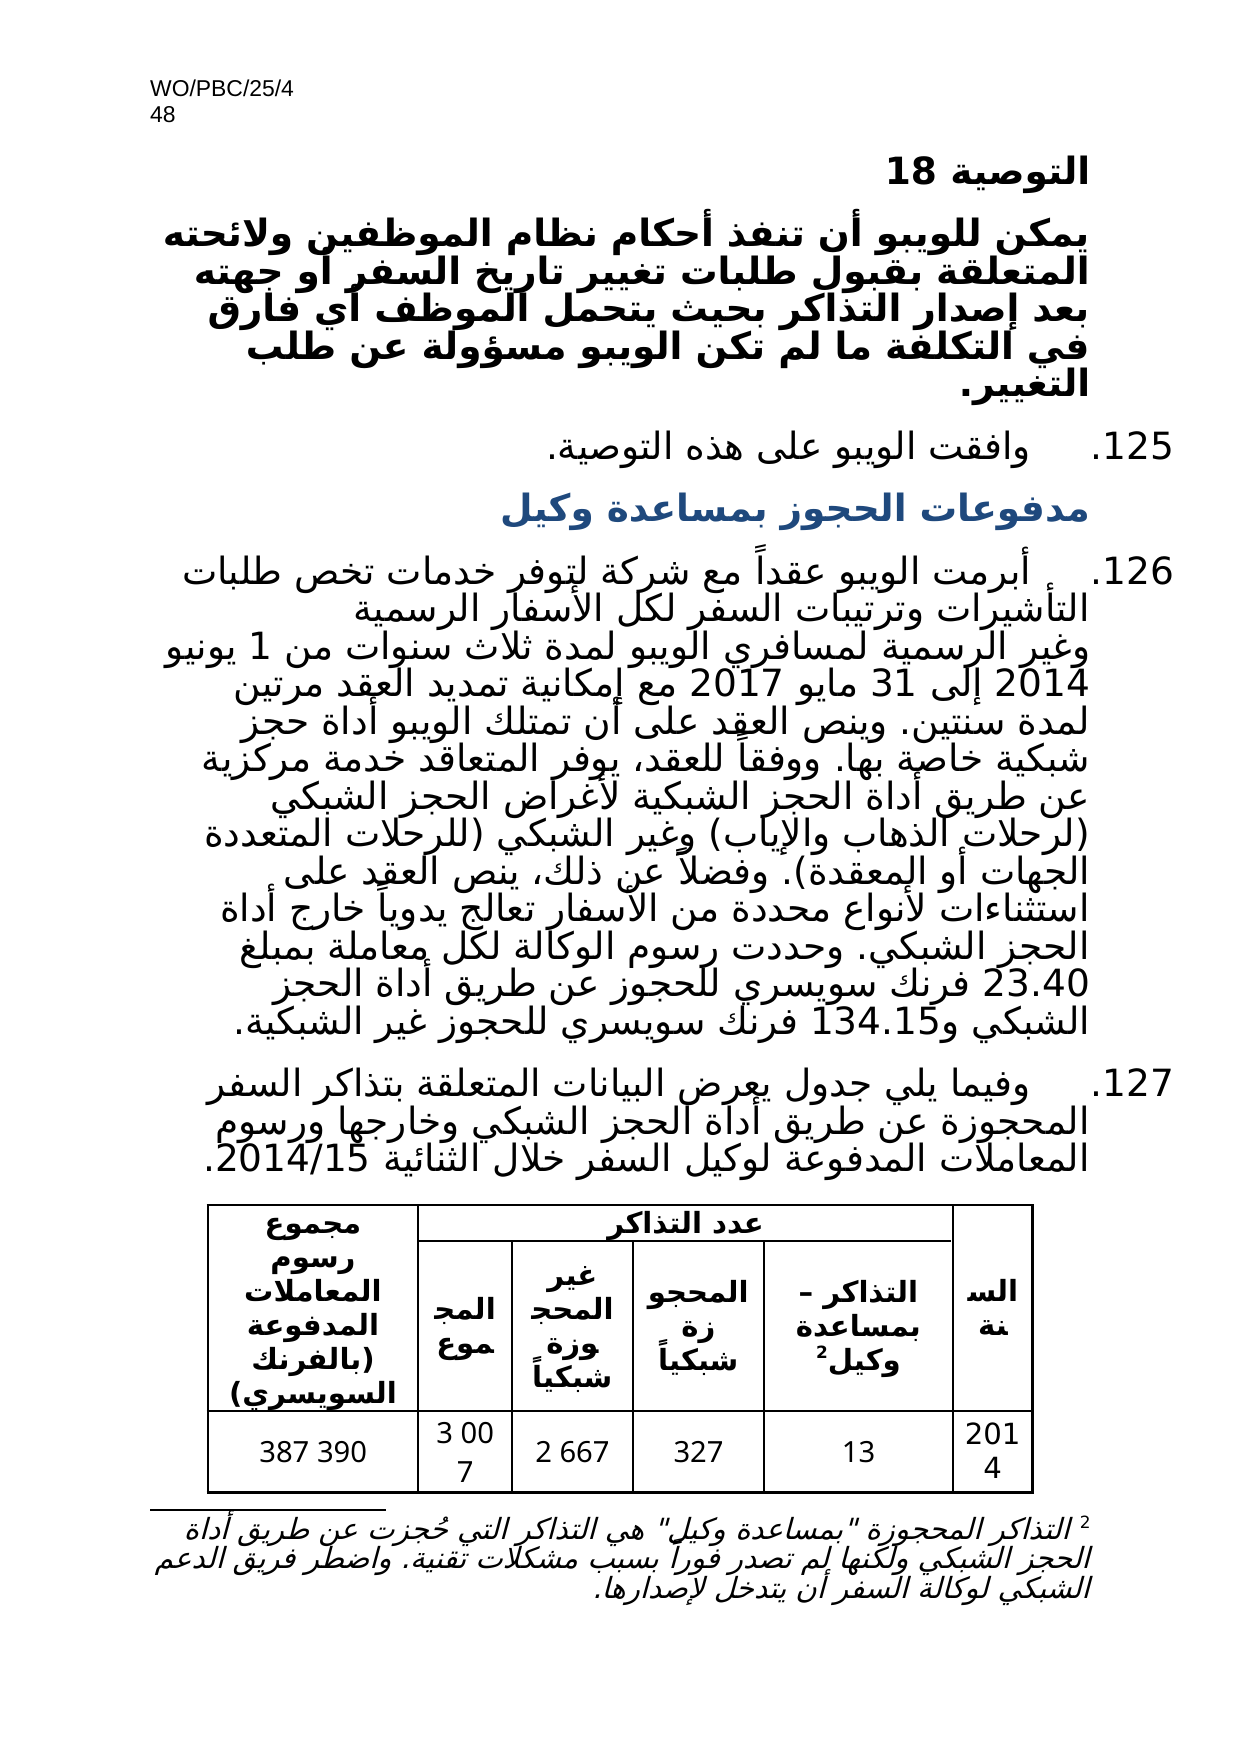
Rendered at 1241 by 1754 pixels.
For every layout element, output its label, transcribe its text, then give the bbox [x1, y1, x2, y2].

table_header مجموع رسوم المعاملات المدفوعة (بالفرنك السويسري) [209, 1206, 417, 1410]
table_cell غير المحجوزة شبكياً [513, 1242, 632, 1410]
table_cell 2 667 [513, 1412, 632, 1491]
table_header عدد التذاكر [419, 1206, 952, 1240]
table_header السنة [954, 1206, 1031, 1410]
table_cell 2014 [954, 1412, 1031, 1491]
table_cell 327 [634, 1412, 763, 1491]
text أبرمت الويبو عقداً مع شركة لتوفر خدمات تخص طلبات التأشيرات وترتيبات السفر لكل الأسفار الرسمية وغير الرسمية لمسافري الويبو لمدة ثلاث سنوات من 1 يونيو 2014 إلى 31 مايو 2017 مع إمكانية تمديد العقد مرتين لمدة سنتين. وينص العقد على أن تمتلك الويبو أداة حجز شبكية خاصة بها. ووفقاً للعقد، يوفر المتعاقد خدمة مركزية عن طريق أداة الحجز الشبكية لأغراض الحجز الشبكي (لرحلات الذهاب والإياب) وغير الشبكي (للرحلات المتعددة الجهات أو المعقدة). وفضلاً عن ذلك، ينص العقد على استثناءات لأنواع محددة من الأسفار تعالج يدوياً خارج أداة الحجز الشبكي. وحددت رسوم الوكالة لكل معاملة بمبلغ 23.40 فرنك سويسري للحجوز عن طريق أداة الحجز الشبكي و134.15 فرنك سويسري للحجوز غير الشبكية. [150, 554, 1090, 1042]
table_cell المحجوزة شبكياً [634, 1242, 763, 1410]
subtitle مدفوعات الحجوز بمساعدة وكيل [816, 492, 1090, 529]
table_cell المجموع [419, 1242, 511, 1410]
table_cell 13 [765, 1412, 952, 1491]
table_cell التذاكر – بمساعدة وكيل [765, 1240, 952, 1410]
text وفيما يلي جدول يعرض البيانات المتعلقة بتذاكر السفر المحجوزة عن طريق أداة الحجز الشبكي وخارجها ورسوم المعاملات المدفوعة لوكيل السفر خلال الثنائية 2014/15. [150, 1067, 1090, 1179]
subtitle مدفوعات الحجوز بمساعدة وكيل [150, 492, 883, 529]
text التوصية 18 [150, 154, 1090, 192]
text وافقت الويبو على هذه التوصية. [150, 429, 1090, 467]
table_cell 387 390 [209, 1412, 417, 1491]
text يمكن للويبو أن تنفذ أحكام نظام الموظفين ولائحته المتعلقة بقبول طلبات تغيير تاريخ السفر أو جهته بعد إصدار التذاكر بحيث يتحمل الموظف أي فارق في التكلفة ما لم تكن الويبو مسؤولة عن طلب التغيير. [150, 217, 1090, 404]
table_cell 3 007 [419, 1412, 511, 1491]
